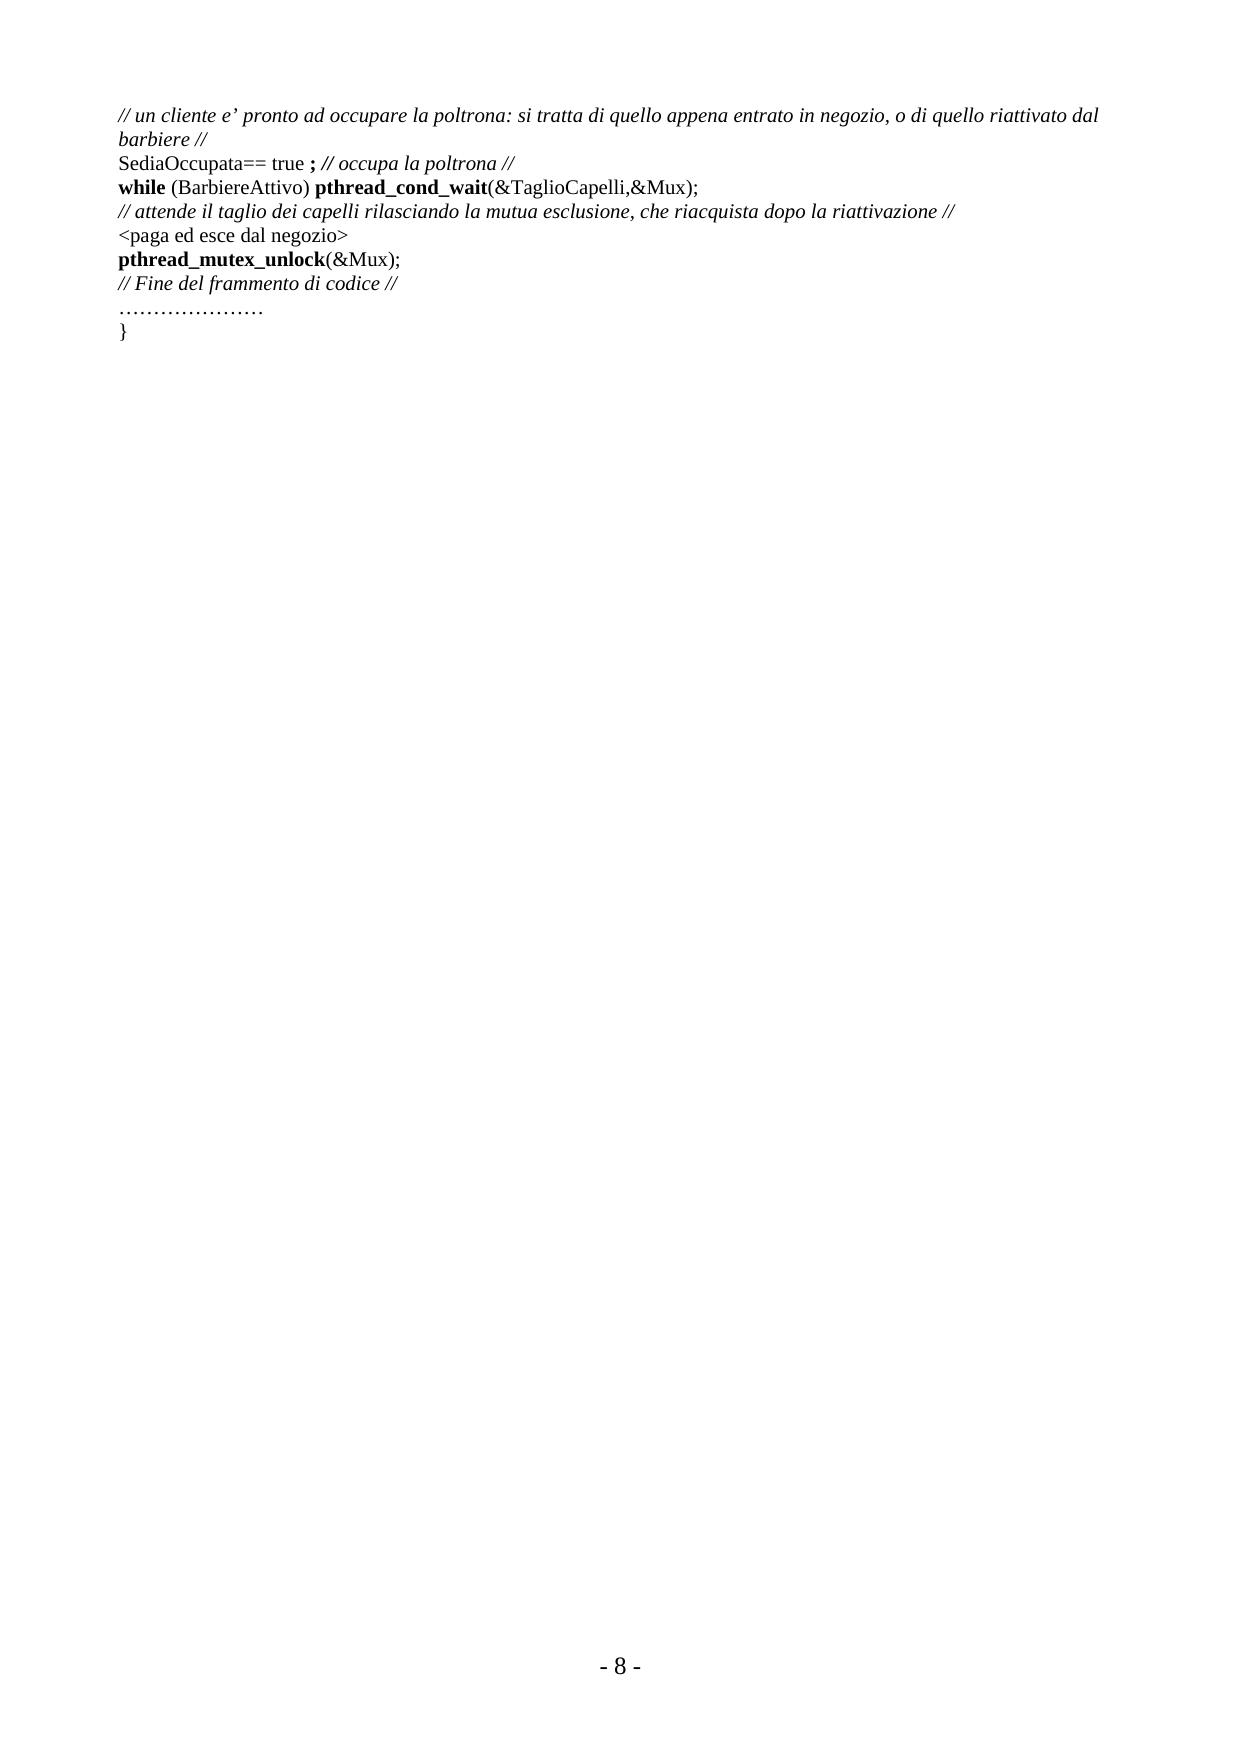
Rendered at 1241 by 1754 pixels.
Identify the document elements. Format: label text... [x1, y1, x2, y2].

text <paga ed esce dal negozio> [118, 223, 1122, 247]
text // un cliente e’ pronto ad occupare la poltrona: si tratta di quello appena entrato in negozio, o di quello riattivato dal barbiere // [118, 103, 1122, 151]
text // attende il taglio dei capelli rilasciando la mutua esclusione, che riacquista dopo la riattivazione // [118, 199, 1122, 223]
text SediaOccupata== true ; // occupa la poltrona // [118, 151, 1122, 175]
text ………………… [118, 295, 1122, 319]
text // Fine del frammento di codice // [118, 271, 1122, 295]
text pthread_mutex_unlock(&Mux); [118, 247, 1122, 271]
text while (BarbiereAttivo) pthread_cond_wait(&TaglioCapelli,&Mux); [118, 175, 1122, 199]
text }ESERCIZIO pthread-7 [118, 319, 1122, 343]
